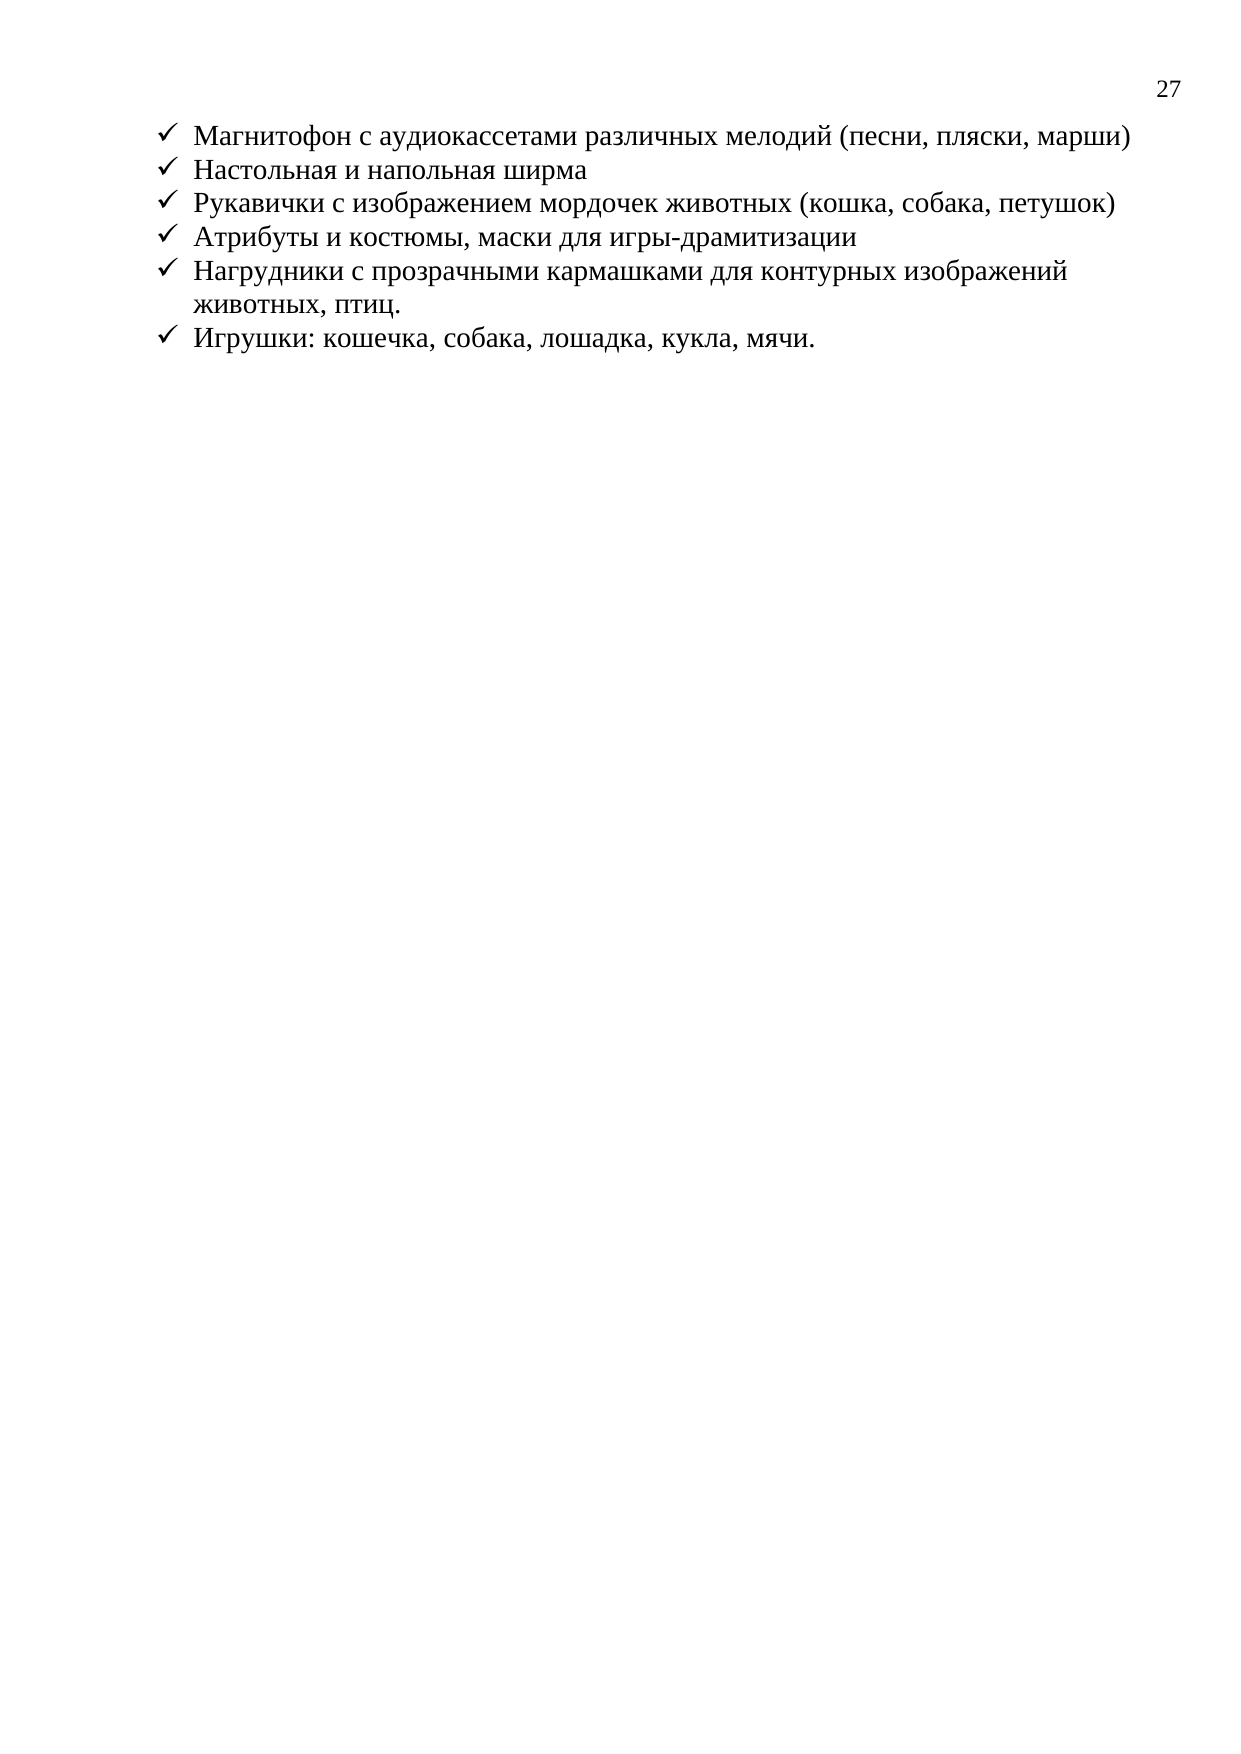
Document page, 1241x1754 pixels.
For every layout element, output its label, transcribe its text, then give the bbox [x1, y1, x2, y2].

list Игрушки: кошечка, собака, лошадка, кукла, мячи. [156, 320, 1181, 353]
list Нагрудники с прозрачными кармашками для контурных изображений животных, птиц. [156, 253, 1181, 320]
list Рукавички с изображением мордочек животных (кошка, собака, петушок) [156, 185, 1181, 219]
list Магнитофон с аудиокассетами различных мелодий (песни, пляски, марши) [156, 118, 1181, 152]
list Настольная и напольная ширма [156, 152, 1181, 185]
list Атрибуты и костюмы, маски для игры-драмитизации [156, 219, 1181, 253]
